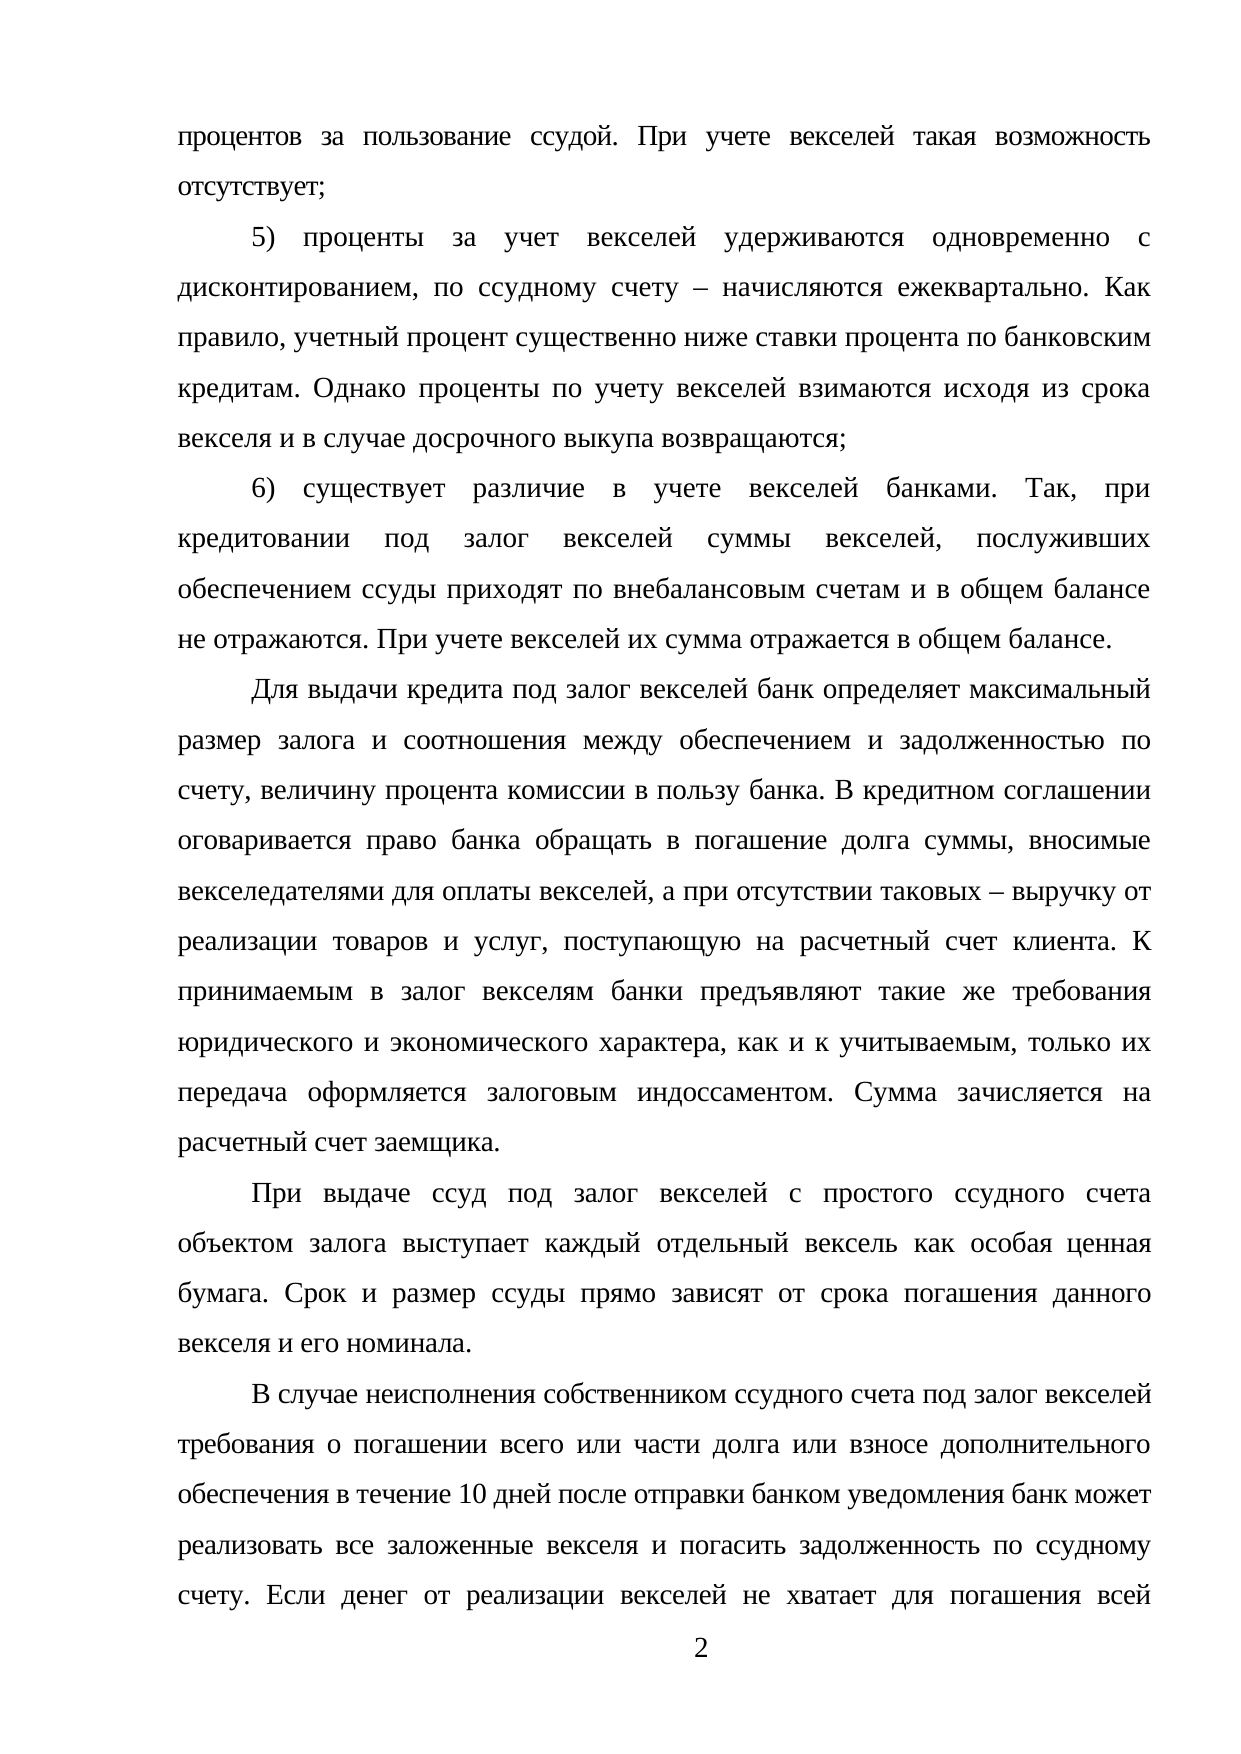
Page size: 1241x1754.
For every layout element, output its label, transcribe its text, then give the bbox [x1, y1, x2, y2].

text Для выдачи кредита под залог векселей банк определяет максимальный размер залога и соотношения между обеспечением и задолженностью по счету, величину процента комиссии в пользу банка. В кредитном соглашении оговаривается право банка обращать в погашение долга суммы, вносимые векселедателями для оплаты векселей, а при отсутствии таковых – выручку от реализации товаров и услуг, поступающую на расчетный счет клиента. К принимаемым в залог векселям банки предъявляют такие же требования юридического и экономического характера, как и к учитываемым, только их передача оформляется залоговым индоссаментом. Сумма зачисляется на расчетный счет заемщика. [177, 672, 1152, 1158]
text 6) существует различие в учете векселей банками. Так, при кредитовании под залог векселей суммы векселей, послуживших обеспечением ссуды приходят по внебалансовым счетам и в общем балансе не отражаются. При учете векселей их сумма отражается в общем балансе. [177, 470, 1152, 655]
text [177, 1376, 1152, 1611]
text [177, 118, 1152, 202]
text При выдаче ссуд под залог векселей с простого ссудного счета объектом залога выступает каждый отдельный вексель как особая ценная бумага. Срок и размер ссуды прямо зависят от срока погашения данного векселя и его номинала. [177, 1175, 1152, 1359]
text 5) проценты за учет векселей удерживаются одновременно с дисконтированием, по ссудному счету – начисляются ежеквартально. Как правило, учетный процент существенно ниже ставки процента по банковским кредитам. Однако проценты по учету векселей взимаются исходя из срока векселя и в случае досрочного выкупа возвращаются; [177, 219, 1152, 453]
